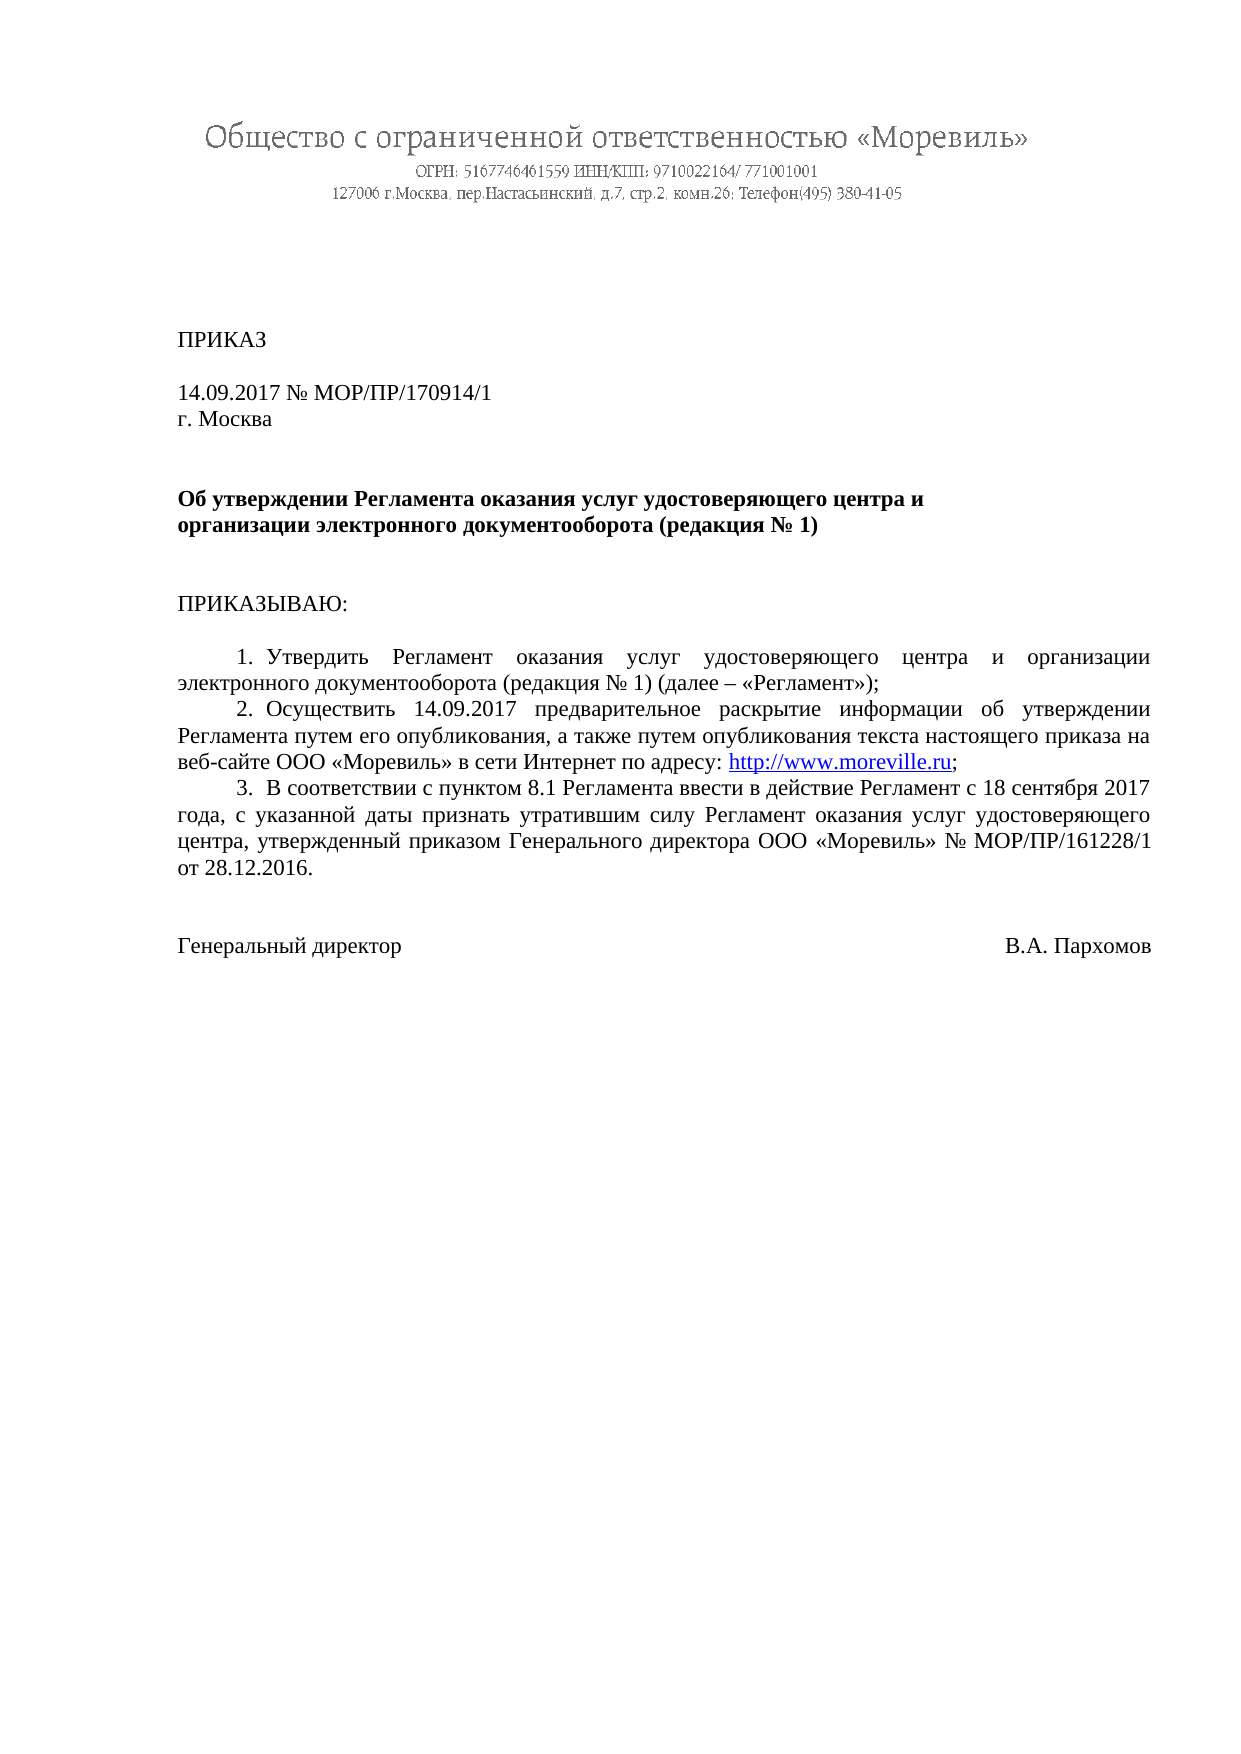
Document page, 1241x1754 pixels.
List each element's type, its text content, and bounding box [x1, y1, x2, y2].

text ПРИКАЗ [177, 326, 1152, 353]
picture [177, 108, 1048, 221]
text ПРИКАЗЫВАЮ: [177, 590, 1152, 616]
text 14.09.2017 № МОР/ПР/170914/1 [177, 379, 1152, 406]
list Осуществить 14.09.2017 предварительное раскрытие информации об утверждении Регламента путем его опубликования, а также путем опубликования текста настоящего приказа на веб-сайте ООО «Моревиль» в сети Интернет по адресу: http://www.moreville.ru; [177, 695, 1152, 774]
list В соответствии с пунктом 8.1 Регламента ввести в действие Регламент с 18 сентября 2017 года, с указанной даты признать утратившим силу Регламент оказания услуг удостоверяющего центра, утвержденный приказом Генерального директора ООО «Моревиль» № МОР/ПР/161228/1 от 28.12.2016. [177, 774, 1152, 880]
text организации электронного документооборота (редакция № 1) [177, 511, 1152, 537]
list Утвердить Регламент оказания услуг удостоверяющего центра и организации электронного документооборота (редакция № 1) (далее – «Регламент»); [177, 643, 1152, 695]
text г. Москва [177, 406, 1152, 432]
text Генеральный директор В.А. Пархомов [177, 933, 1152, 959]
text Об утверждении Регламента оказания услуг удостоверяющего центра и [177, 484, 1152, 511]
